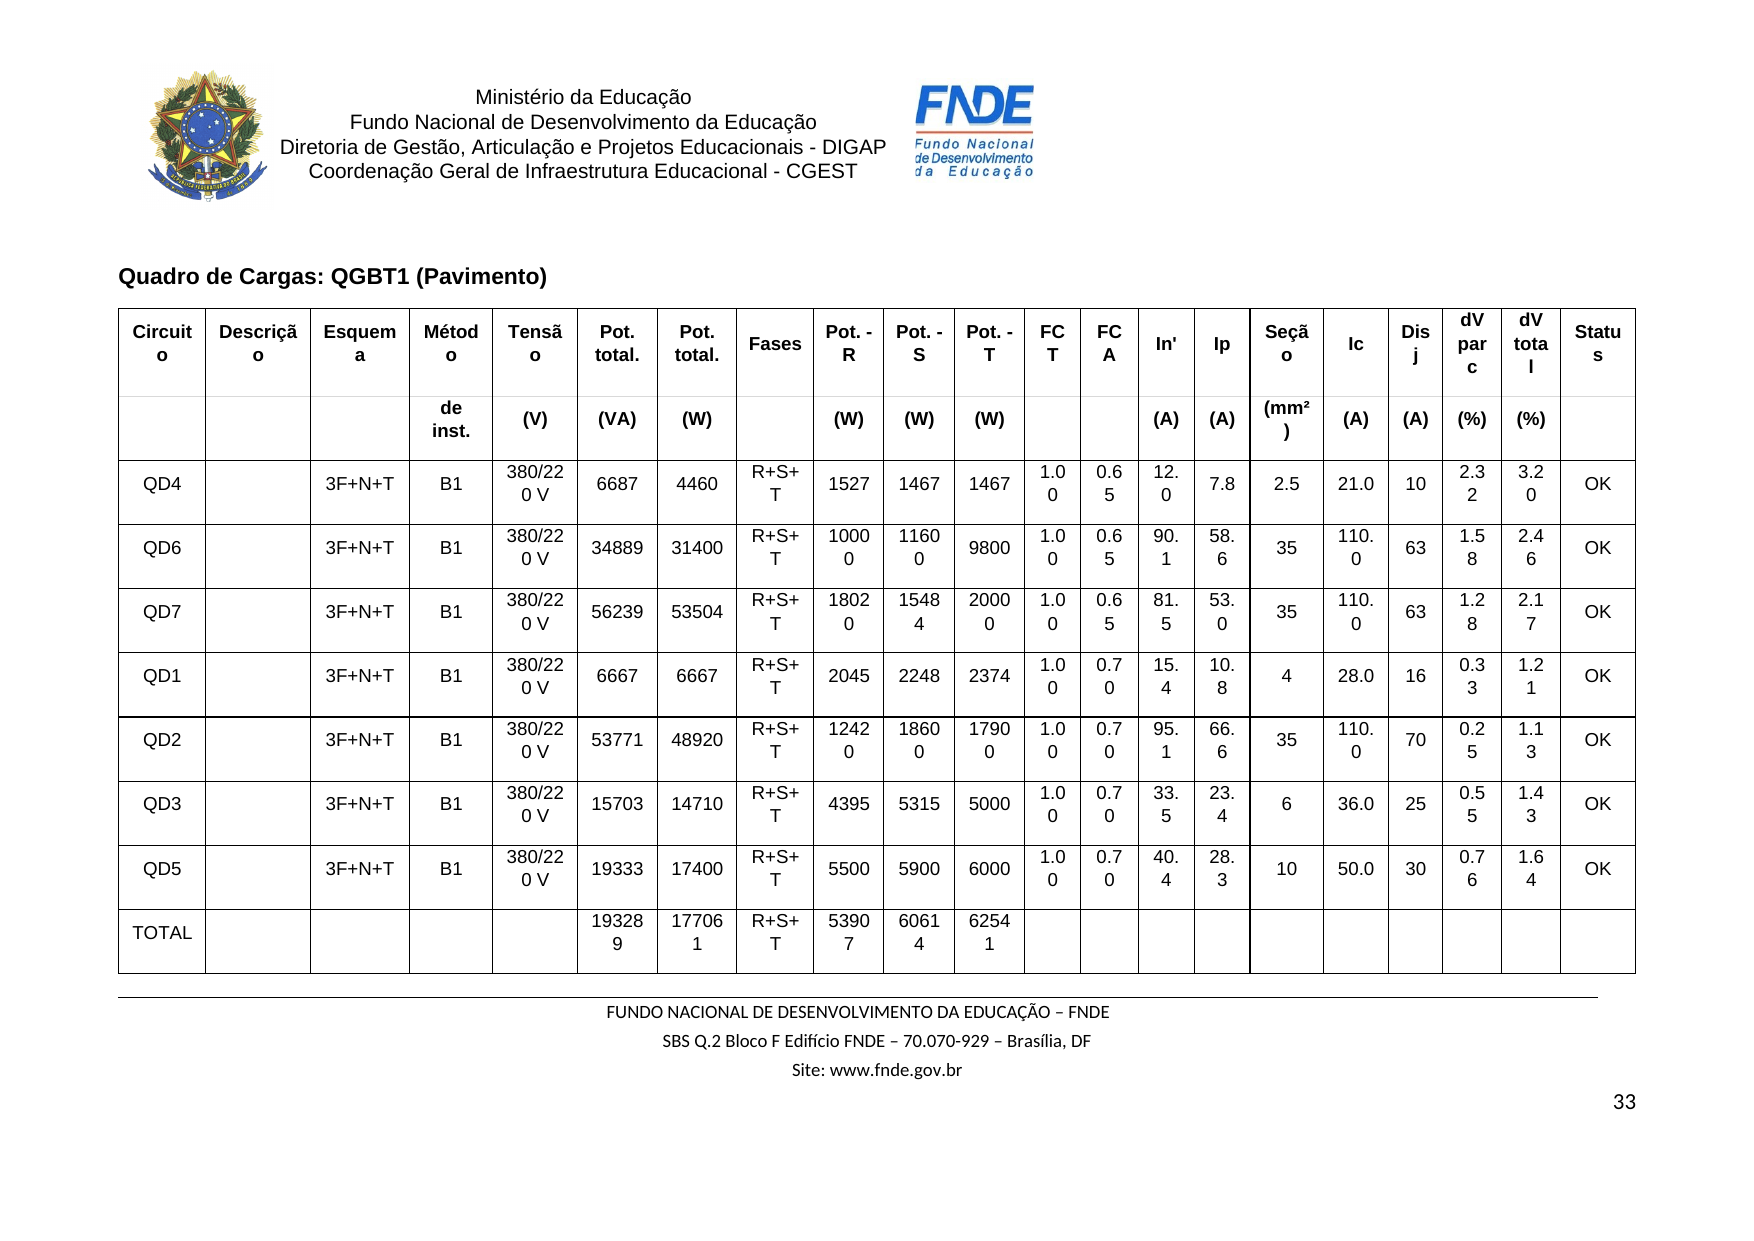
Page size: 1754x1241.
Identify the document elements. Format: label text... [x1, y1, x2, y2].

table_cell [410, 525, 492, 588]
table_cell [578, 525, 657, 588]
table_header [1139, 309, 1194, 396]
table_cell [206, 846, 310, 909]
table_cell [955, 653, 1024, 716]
picture [139, 63, 274, 210]
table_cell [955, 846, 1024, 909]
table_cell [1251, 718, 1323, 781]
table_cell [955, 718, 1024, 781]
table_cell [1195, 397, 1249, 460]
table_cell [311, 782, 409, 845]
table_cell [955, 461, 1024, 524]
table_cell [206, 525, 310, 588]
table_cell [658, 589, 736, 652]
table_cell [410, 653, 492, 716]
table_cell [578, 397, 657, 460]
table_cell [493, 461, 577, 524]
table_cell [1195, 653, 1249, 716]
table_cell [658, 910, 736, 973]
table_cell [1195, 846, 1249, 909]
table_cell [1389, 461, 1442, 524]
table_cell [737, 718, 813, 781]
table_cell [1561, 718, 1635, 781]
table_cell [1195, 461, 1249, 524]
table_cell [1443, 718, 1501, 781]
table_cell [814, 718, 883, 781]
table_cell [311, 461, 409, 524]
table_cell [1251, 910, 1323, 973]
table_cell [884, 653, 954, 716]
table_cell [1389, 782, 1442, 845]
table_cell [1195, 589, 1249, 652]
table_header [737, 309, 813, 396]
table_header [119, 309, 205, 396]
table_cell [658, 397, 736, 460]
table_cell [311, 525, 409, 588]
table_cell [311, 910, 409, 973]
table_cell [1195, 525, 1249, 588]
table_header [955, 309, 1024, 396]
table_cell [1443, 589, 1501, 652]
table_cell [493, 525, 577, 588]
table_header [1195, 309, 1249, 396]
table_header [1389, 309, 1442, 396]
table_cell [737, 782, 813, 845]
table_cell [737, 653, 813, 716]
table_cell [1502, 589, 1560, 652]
text Quadro de Cargas: QGBT1 (Pavimento) [118, 263, 1636, 289]
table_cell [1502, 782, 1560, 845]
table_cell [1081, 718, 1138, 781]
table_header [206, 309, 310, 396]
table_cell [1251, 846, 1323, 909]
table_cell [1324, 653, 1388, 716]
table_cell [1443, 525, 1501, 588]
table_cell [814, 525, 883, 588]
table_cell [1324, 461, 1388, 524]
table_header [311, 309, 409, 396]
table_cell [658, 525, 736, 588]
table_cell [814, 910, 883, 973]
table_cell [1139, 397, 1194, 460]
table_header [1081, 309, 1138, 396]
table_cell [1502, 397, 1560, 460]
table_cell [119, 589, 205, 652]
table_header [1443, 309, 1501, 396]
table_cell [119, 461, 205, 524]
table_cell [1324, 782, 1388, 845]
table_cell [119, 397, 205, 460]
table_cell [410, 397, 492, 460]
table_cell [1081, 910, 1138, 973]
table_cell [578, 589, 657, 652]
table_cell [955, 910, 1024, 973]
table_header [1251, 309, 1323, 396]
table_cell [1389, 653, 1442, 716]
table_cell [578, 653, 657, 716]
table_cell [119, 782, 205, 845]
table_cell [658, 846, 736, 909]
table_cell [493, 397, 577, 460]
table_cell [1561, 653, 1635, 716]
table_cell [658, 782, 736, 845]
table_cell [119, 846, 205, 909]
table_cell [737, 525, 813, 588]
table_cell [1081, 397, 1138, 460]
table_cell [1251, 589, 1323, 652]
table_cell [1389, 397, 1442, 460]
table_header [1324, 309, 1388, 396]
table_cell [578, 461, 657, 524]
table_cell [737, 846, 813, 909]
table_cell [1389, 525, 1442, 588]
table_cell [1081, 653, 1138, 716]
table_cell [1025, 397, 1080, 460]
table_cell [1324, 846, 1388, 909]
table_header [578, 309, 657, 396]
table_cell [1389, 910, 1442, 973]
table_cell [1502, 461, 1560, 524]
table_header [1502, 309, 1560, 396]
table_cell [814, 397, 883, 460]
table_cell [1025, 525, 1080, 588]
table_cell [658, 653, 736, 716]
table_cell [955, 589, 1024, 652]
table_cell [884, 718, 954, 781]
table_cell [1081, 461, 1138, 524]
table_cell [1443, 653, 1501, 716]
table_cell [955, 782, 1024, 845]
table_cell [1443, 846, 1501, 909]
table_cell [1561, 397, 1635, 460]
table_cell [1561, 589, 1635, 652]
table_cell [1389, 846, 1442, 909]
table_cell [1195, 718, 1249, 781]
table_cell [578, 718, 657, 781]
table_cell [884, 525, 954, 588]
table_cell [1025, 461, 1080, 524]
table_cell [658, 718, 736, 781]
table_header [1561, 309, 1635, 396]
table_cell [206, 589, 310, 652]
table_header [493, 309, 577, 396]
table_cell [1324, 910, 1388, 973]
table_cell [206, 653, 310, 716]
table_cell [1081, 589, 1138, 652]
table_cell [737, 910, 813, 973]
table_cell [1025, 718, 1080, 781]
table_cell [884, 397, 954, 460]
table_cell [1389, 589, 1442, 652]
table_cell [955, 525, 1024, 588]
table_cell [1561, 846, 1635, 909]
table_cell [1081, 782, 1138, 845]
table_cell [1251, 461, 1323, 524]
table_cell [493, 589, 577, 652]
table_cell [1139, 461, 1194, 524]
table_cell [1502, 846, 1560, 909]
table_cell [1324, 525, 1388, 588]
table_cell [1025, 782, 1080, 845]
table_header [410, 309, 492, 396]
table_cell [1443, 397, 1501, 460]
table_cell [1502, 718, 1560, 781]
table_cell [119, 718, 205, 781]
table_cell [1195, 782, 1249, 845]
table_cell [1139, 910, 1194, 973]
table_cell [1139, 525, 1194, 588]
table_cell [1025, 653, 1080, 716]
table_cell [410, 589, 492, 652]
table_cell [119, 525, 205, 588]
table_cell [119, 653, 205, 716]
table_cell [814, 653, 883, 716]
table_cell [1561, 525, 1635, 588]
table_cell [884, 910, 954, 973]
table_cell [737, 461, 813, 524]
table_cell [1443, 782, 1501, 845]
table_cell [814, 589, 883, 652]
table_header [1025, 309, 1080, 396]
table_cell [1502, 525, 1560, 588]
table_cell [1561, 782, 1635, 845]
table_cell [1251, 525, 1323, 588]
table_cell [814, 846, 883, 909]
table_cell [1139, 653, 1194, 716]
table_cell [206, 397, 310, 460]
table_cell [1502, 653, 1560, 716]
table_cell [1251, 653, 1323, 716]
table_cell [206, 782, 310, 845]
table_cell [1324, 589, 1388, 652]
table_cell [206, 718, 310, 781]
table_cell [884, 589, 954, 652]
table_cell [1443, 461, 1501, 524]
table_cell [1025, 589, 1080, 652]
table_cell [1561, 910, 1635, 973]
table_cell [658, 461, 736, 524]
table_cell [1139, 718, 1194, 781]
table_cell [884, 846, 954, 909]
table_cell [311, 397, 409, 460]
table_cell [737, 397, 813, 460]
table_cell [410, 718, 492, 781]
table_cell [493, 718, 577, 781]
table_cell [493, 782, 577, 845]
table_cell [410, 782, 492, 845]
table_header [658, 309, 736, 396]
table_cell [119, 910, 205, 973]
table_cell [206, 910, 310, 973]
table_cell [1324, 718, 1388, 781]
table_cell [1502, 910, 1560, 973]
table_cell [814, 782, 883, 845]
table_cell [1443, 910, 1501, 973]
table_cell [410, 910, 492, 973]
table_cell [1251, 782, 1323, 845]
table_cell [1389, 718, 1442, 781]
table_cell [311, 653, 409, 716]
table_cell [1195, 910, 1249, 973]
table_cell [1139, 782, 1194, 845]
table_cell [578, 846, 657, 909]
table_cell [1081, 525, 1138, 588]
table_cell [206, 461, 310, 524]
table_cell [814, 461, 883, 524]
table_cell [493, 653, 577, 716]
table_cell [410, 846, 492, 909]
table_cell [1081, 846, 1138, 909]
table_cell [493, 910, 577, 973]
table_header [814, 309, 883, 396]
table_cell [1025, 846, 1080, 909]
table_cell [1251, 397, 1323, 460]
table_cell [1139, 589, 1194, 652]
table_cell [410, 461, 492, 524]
picture [915, 78, 1034, 183]
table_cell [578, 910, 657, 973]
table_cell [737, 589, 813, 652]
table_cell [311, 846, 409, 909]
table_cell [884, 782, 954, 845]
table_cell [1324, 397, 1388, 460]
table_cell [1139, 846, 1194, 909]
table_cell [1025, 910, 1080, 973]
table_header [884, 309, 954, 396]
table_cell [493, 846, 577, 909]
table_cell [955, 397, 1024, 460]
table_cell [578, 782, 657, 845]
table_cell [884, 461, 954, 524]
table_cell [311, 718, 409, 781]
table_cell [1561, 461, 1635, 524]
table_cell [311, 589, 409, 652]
